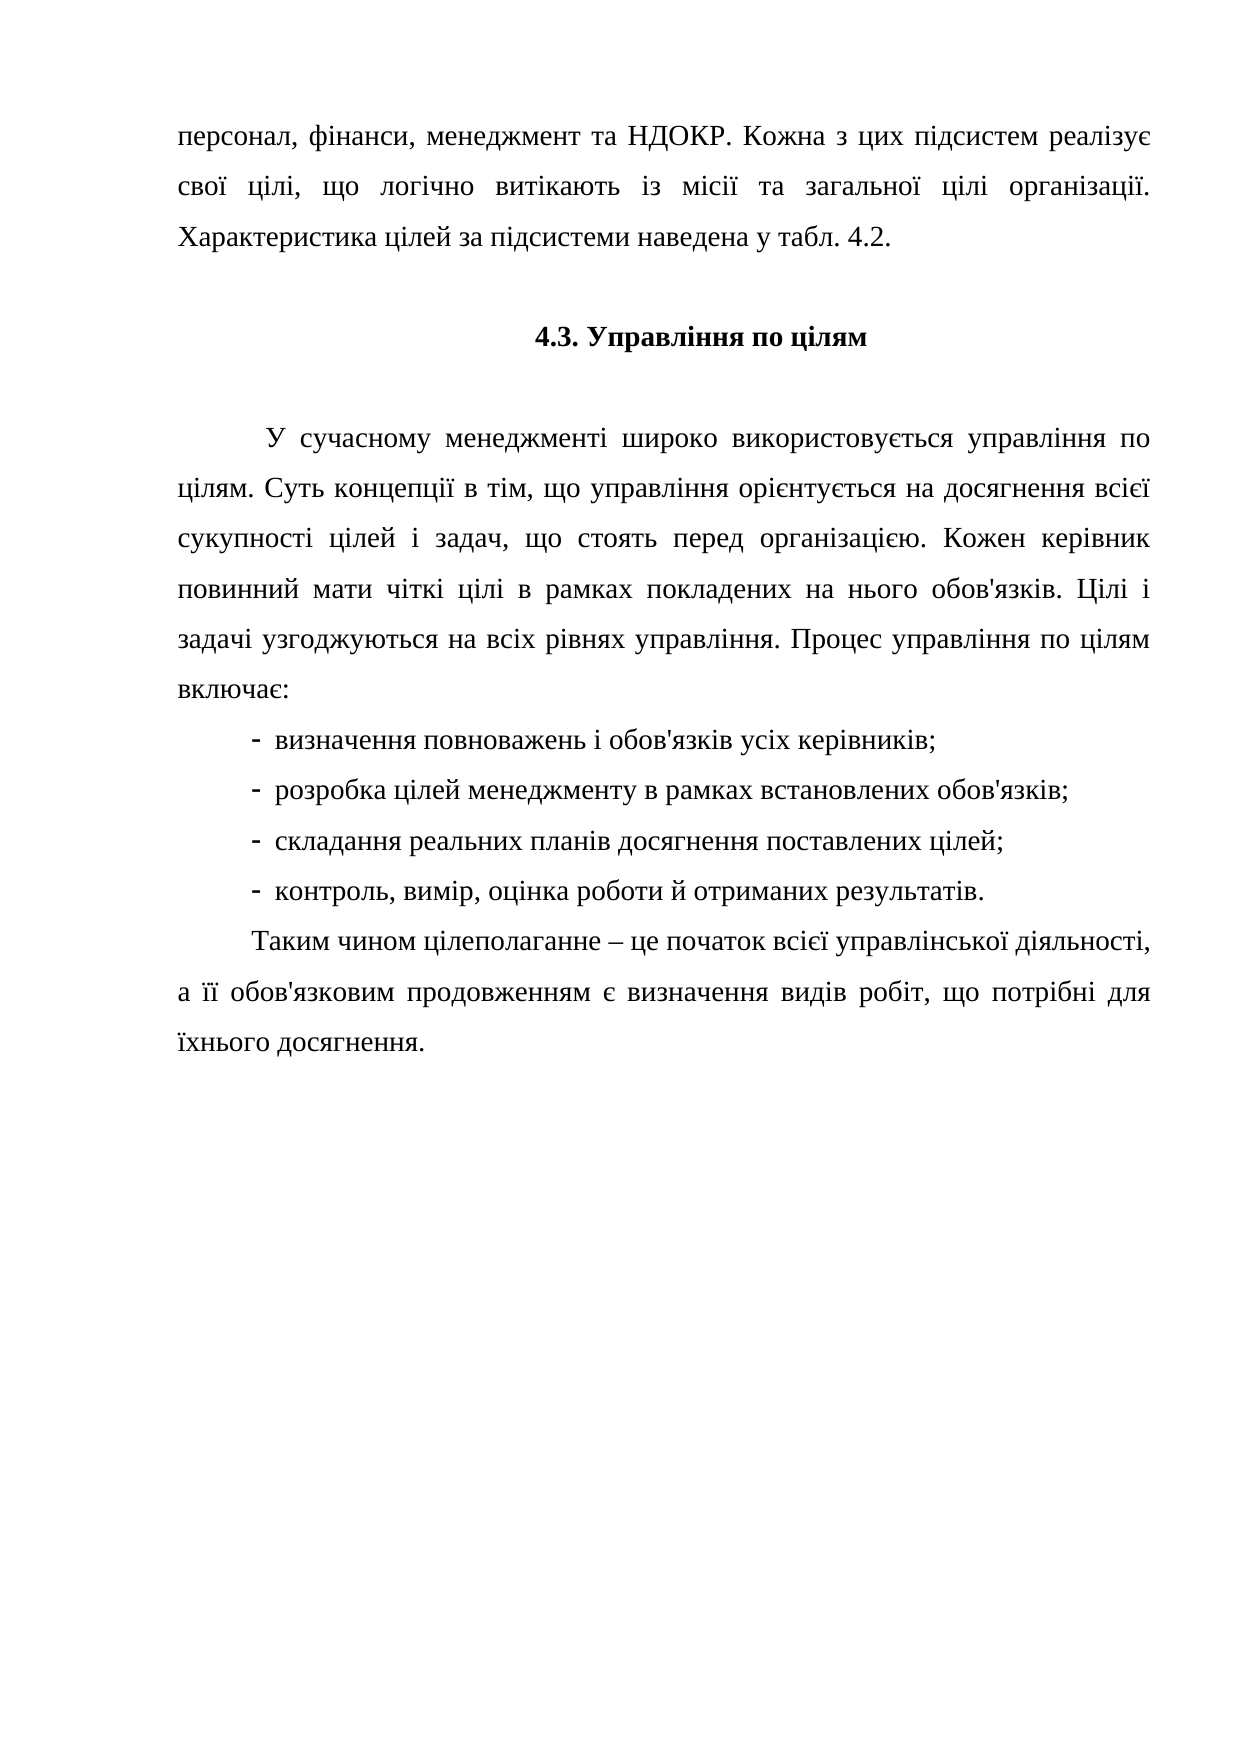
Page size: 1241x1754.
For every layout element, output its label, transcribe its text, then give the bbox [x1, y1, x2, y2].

text Таким чином цілеполаганне – це початок всієї управлінської діяльності, а її обов'язковим продовженням є визначення видів робіт, що потрібні для їхнього досягнення. [177, 923, 1152, 1058]
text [177, 118, 1152, 252]
list визначення повноважень і обов'язків усіх керівників; [177, 722, 1152, 756]
list складання реальних планів досягнення поставлених цілей; [177, 823, 1152, 856]
list розробка цілей менеджменту в рамках встановлених обов'язків; [177, 772, 1152, 806]
list контроль, вимір, оцінка роботи й отриманих результатів. [177, 873, 1152, 907]
text У сучасному менеджменті широко використовується управління по цілям. Суть концепції в тім, що управління орієнтується на досягнення всієї сукупності цілей і задач, що стоять перед організацією. Кожен керівник повинний мати чіткі цілі в рамках покладених на нього обов'язків. Цілі і задачі узгоджуються на всіх рівнях управління. Процес управління по цілям включає: [177, 420, 1152, 705]
text 4.3. Управління по цілям [177, 319, 1152, 353]
